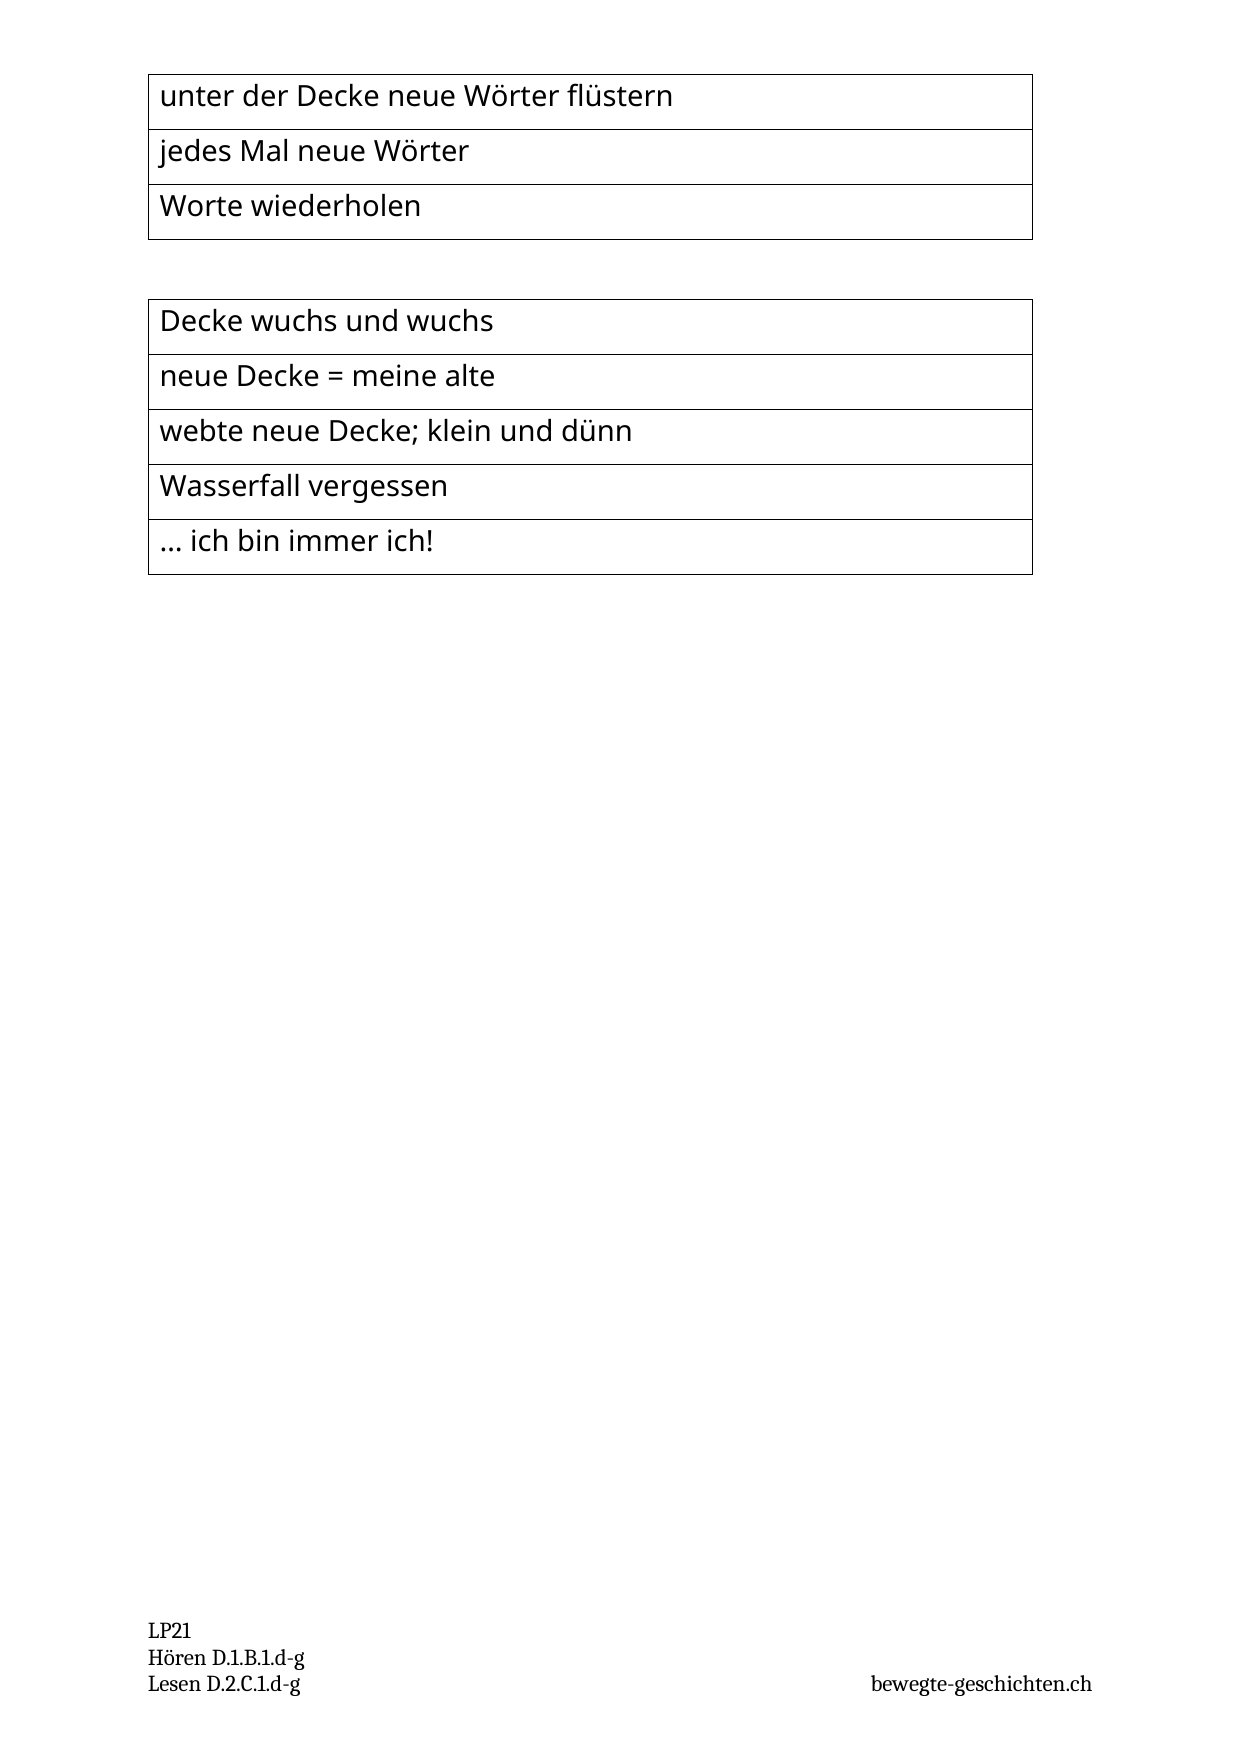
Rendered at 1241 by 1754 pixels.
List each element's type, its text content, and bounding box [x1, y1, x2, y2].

table_header Decke wuchs und wuchs [149, 300, 1032, 354]
table_header unter der Decke neue Wörter flüstern [149, 75, 1032, 129]
table_cell webte neue Decke; klein und dünn [149, 410, 1032, 464]
table_cell Wasserfall vergessen [149, 465, 1032, 519]
table_cell Worte wiederholen [149, 185, 1032, 239]
table_cell neue Decke = meine alte [149, 355, 1032, 409]
table_cell jedes Mal neue Wörter [149, 130, 1032, 184]
table_cell … ich bin immer ich! [149, 520, 1032, 574]
